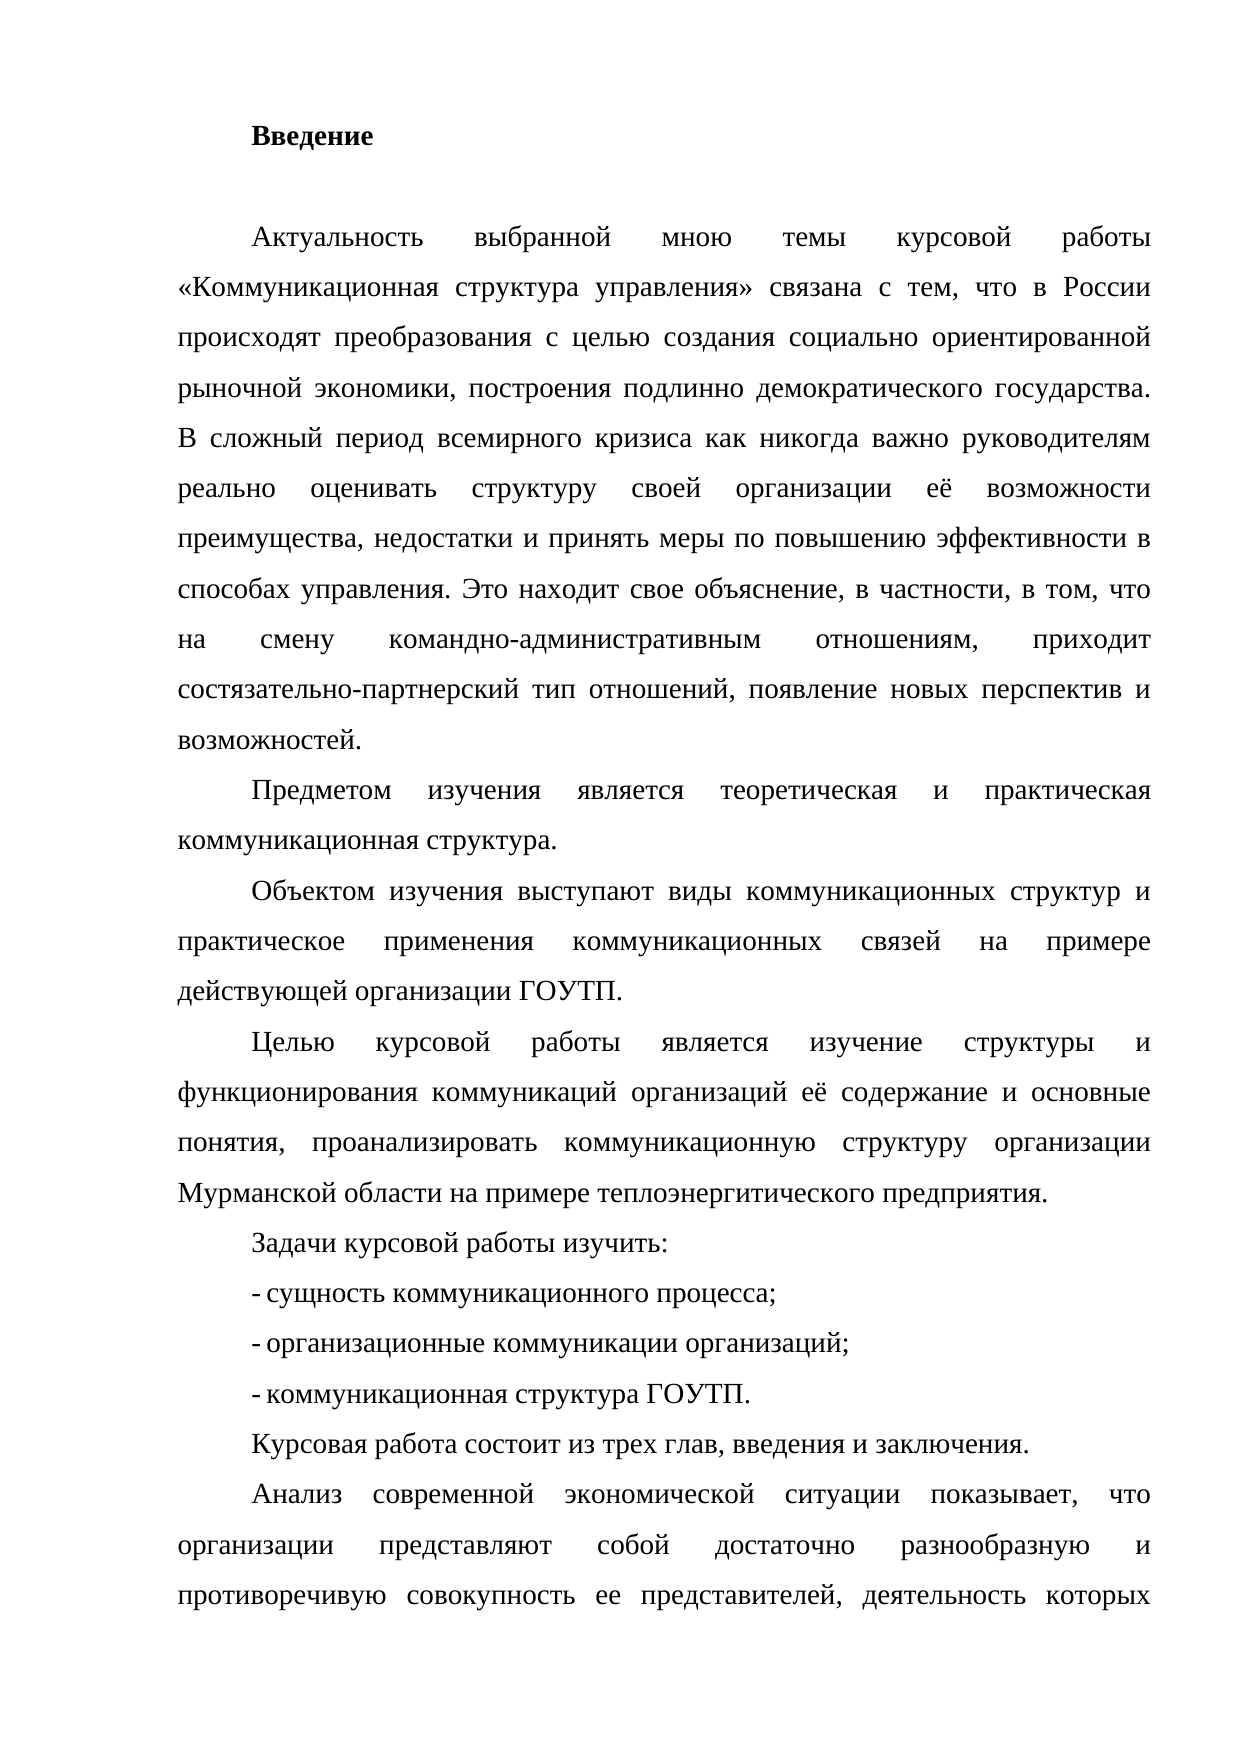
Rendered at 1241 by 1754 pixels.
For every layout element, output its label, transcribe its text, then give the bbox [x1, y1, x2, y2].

text Задачи курсовой работы изучить: [177, 1225, 1152, 1258]
text Введение [177, 118, 1152, 152]
text Курсовая работа состоит из трех глав, введения и заключения. [177, 1426, 1152, 1460]
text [177, 1477, 1152, 1611]
text Актуальность выбранной мною темы курсовой работы «Коммуникационная структура управления» связана с тем, что в России происходят преобразования с целью создания социально ориентированной рыночной экономики, построения подлинно демократического государства. В сложный период всемирного кризиса как никогда важно руководителям реально оценивать структуру своей организации её возможности преимущества, недостатки и принять меры по повышению эффективности в способах управления. Это находит свое объяснение, в частности, в том, что на смену командно-административным отношениям, приходит состязательно-партнерский тип отношений, появление новых перспектив и возможностей. [177, 219, 1152, 755]
text - организационные коммуникации организаций; [177, 1326, 1152, 1359]
text - сущность коммуникационного процесса; [177, 1275, 1152, 1309]
text Объектом изучения выступают виды коммуникационных структур и практическое применения коммуникационных связей на примере действующей организации ГОУТП. [177, 873, 1152, 1007]
text Предметом изучения является теоретическая и практическая коммуникационная структура. [177, 772, 1152, 856]
text - коммуникационная структура ГОУТП. [177, 1376, 1152, 1409]
text Целью курсовой работы является изучение структуры и функционирования коммуникаций организаций её содержание и основные понятия, проанализировать коммуникационную структуру организации Мурманской области на примере теплоэнергитического предприятия. [177, 1024, 1152, 1208]
